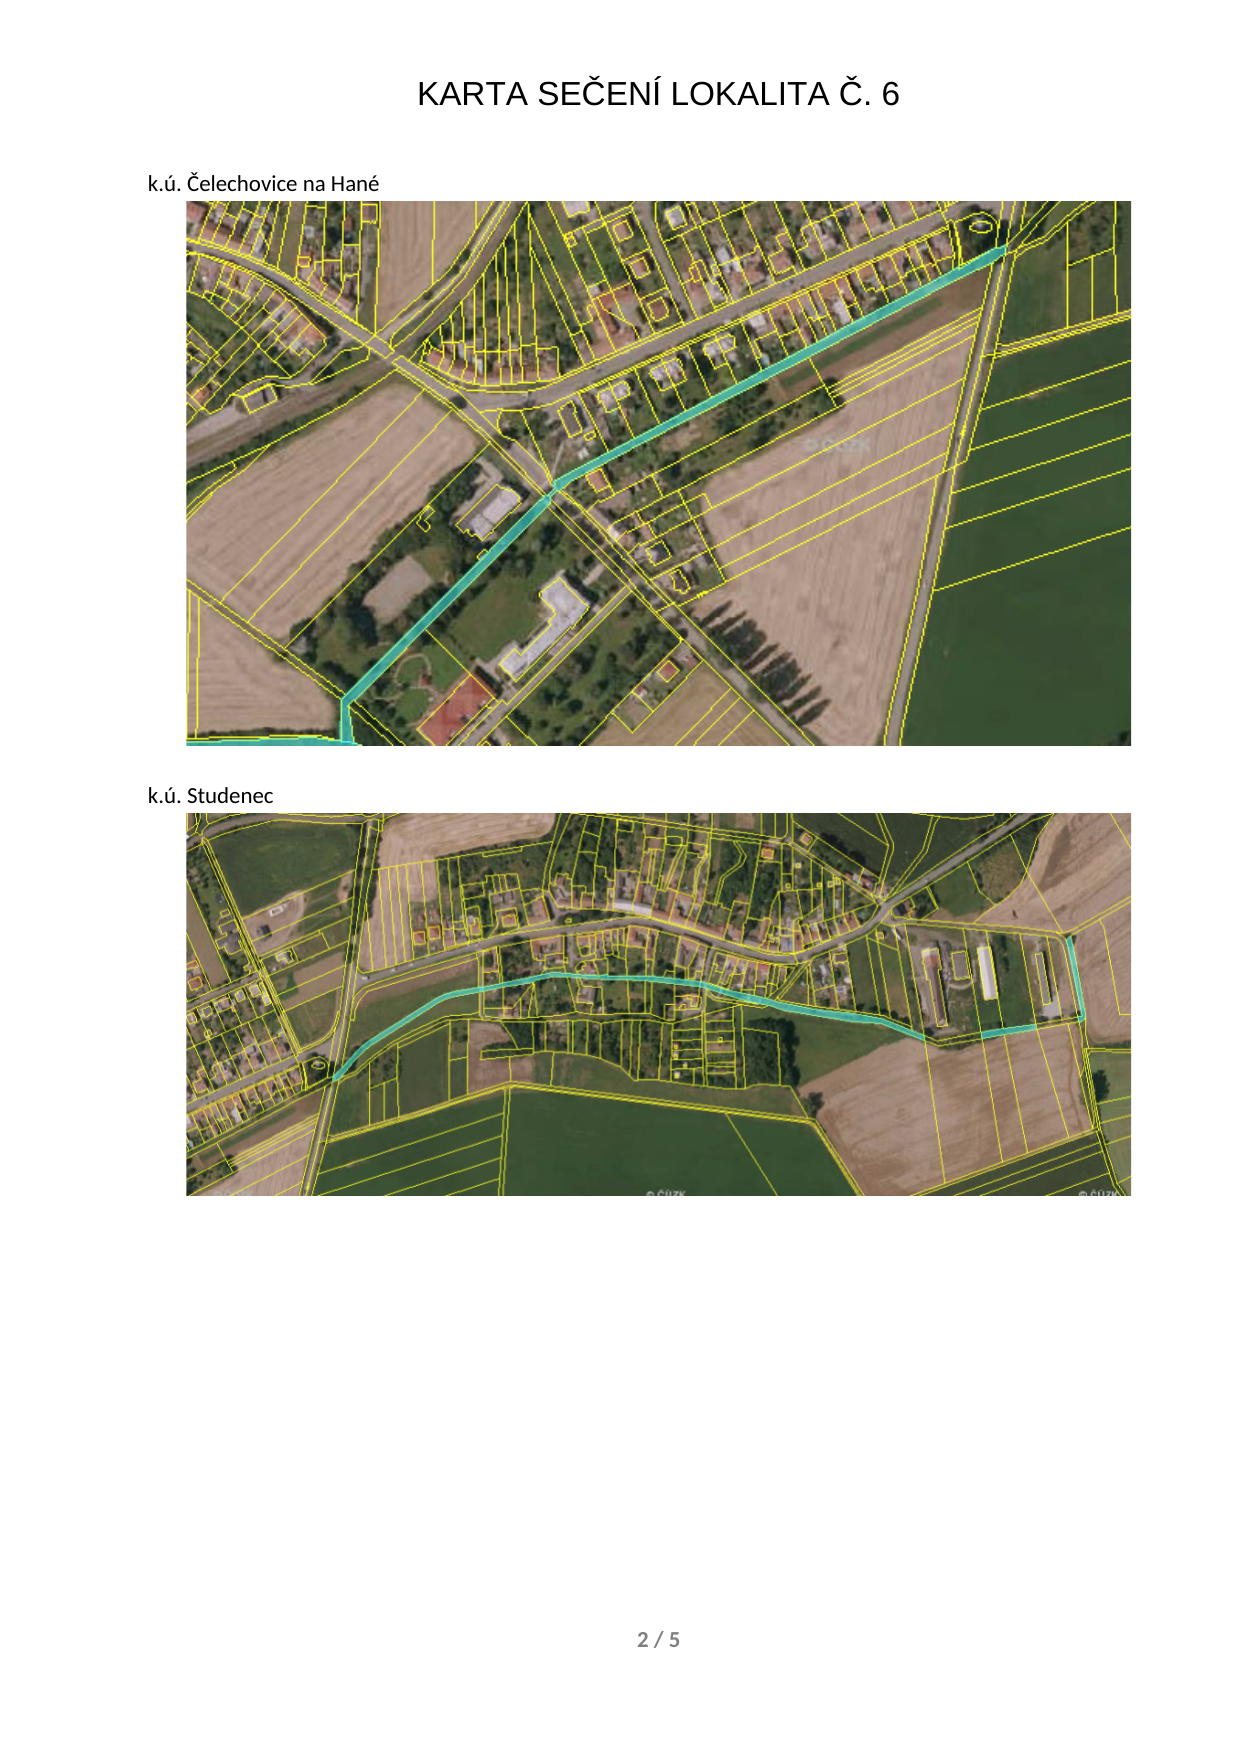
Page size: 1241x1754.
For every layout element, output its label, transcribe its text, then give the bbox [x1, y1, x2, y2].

picture [186, 813, 1132, 1196]
text k.ú. Studenec [148, 782, 1169, 809]
text k.ú. Čelechovice na Hané [148, 169, 1169, 197]
picture [186, 201, 1132, 746]
